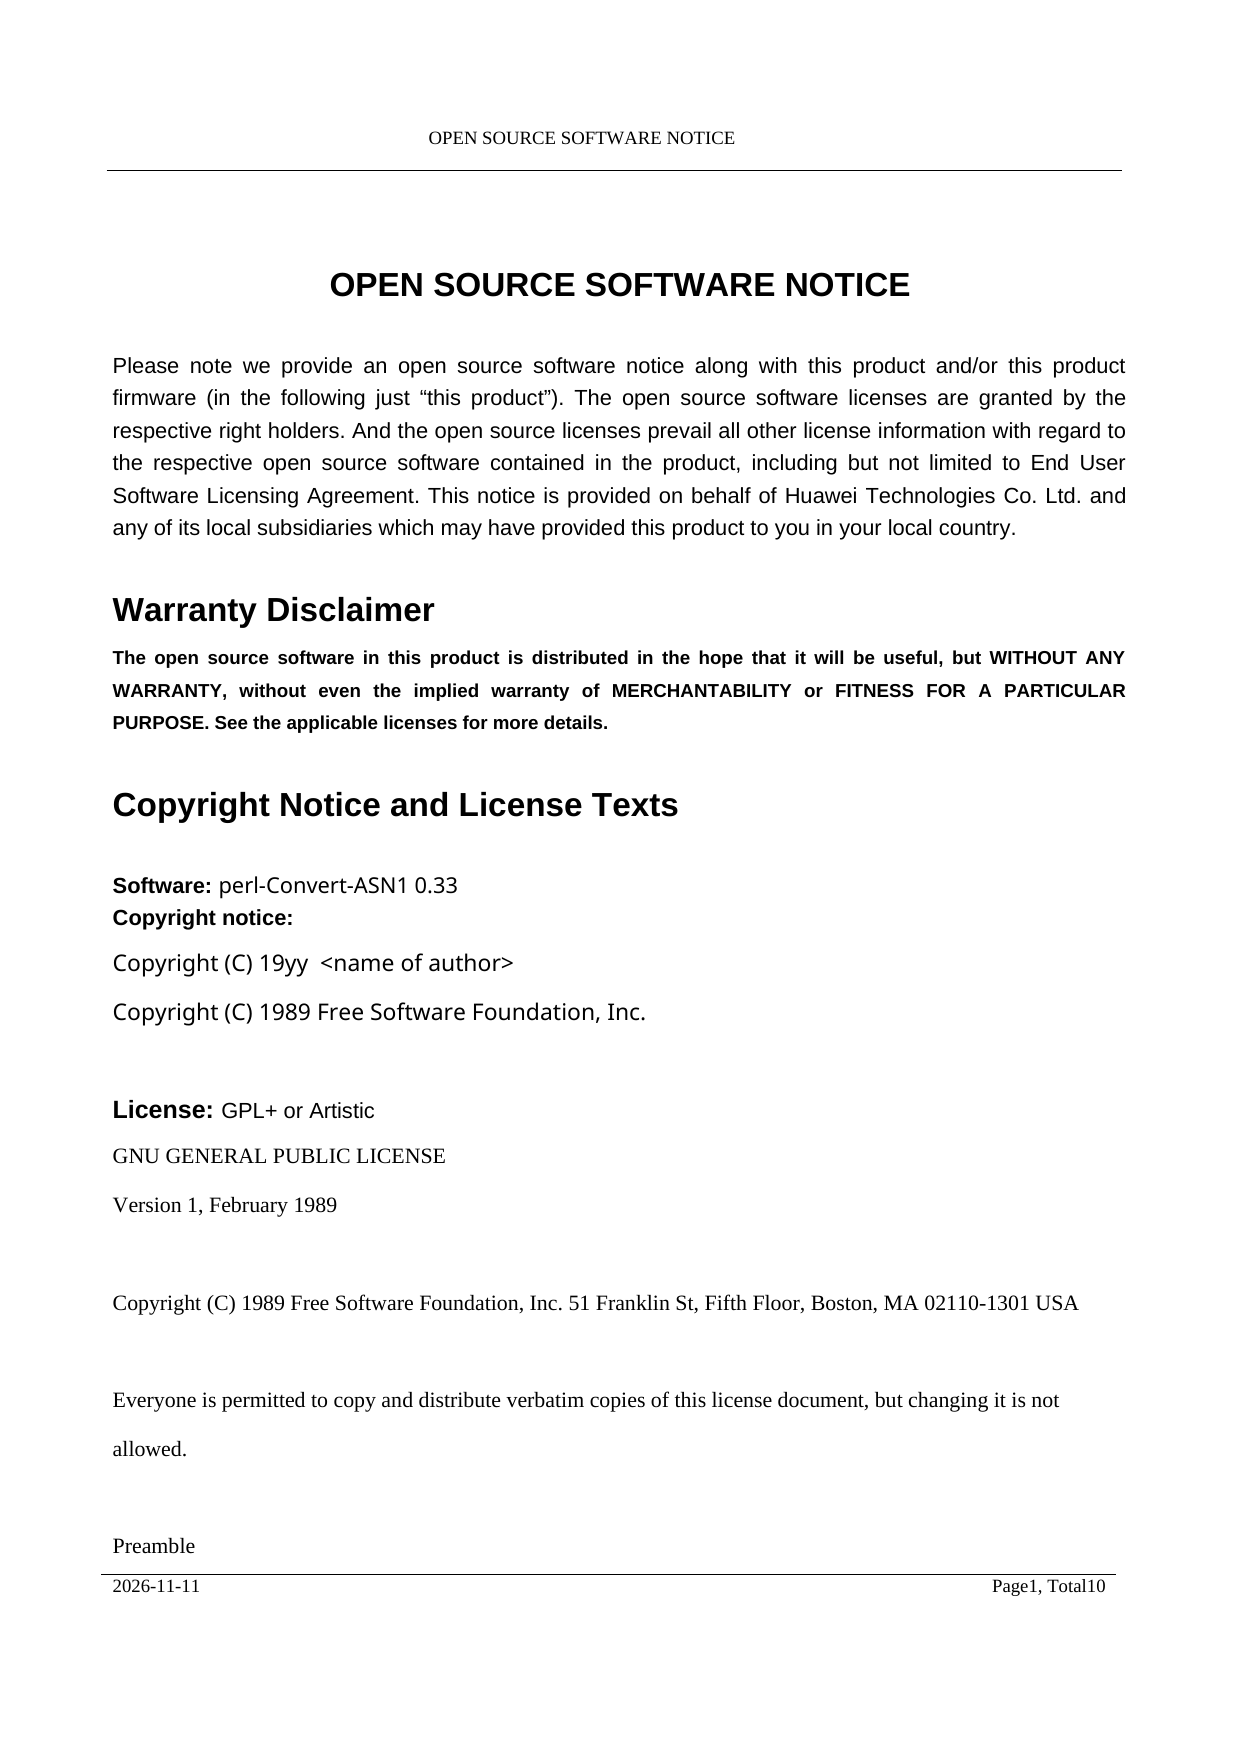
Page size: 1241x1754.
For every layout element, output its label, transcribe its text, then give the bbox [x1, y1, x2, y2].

text Copyright notice: [112, 901, 1128, 934]
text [112, 1140, 1128, 1562]
text License: GPL+ or Artistic [112, 1093, 1128, 1125]
text OPEN SOURCE SOFTWARE NOTICE [112, 251, 1128, 316]
text Warranty Disclaimer [112, 576, 1128, 641]
text Copyright (C) 19yy <name of author> Copyright (C) 1989 Free Software Foundation, Inc. [112, 947, 1128, 1077]
text Copyright Notice and License Texts [112, 771, 1128, 836]
text The open source software in this product is distributed in the hope that it will be useful, but WITHOUT ANY WARRANTY, without even the implied warranty of MERCHANTABILITY or FITNESS FOR A PARTICULAR PURPOSE. See the applicable licenses for more details. [112, 641, 1128, 739]
text Please note we provide an open source software notice along with this product and/or this product firmware (in the following just “this product”). The open source software licenses are granted by the respective right holders. And the open source licenses prevail all other license information with regard to the respective open source software contained in the product, including but not limited to End User Software Licensing Agreement. This notice is provided on behalf of Huawei Technologies Co. Ltd. and any of its local subsidiaries which may have provided this product to you in your local country. [112, 349, 1128, 544]
text Software: perl-Convert-ASN1 0.33 [112, 869, 1128, 901]
